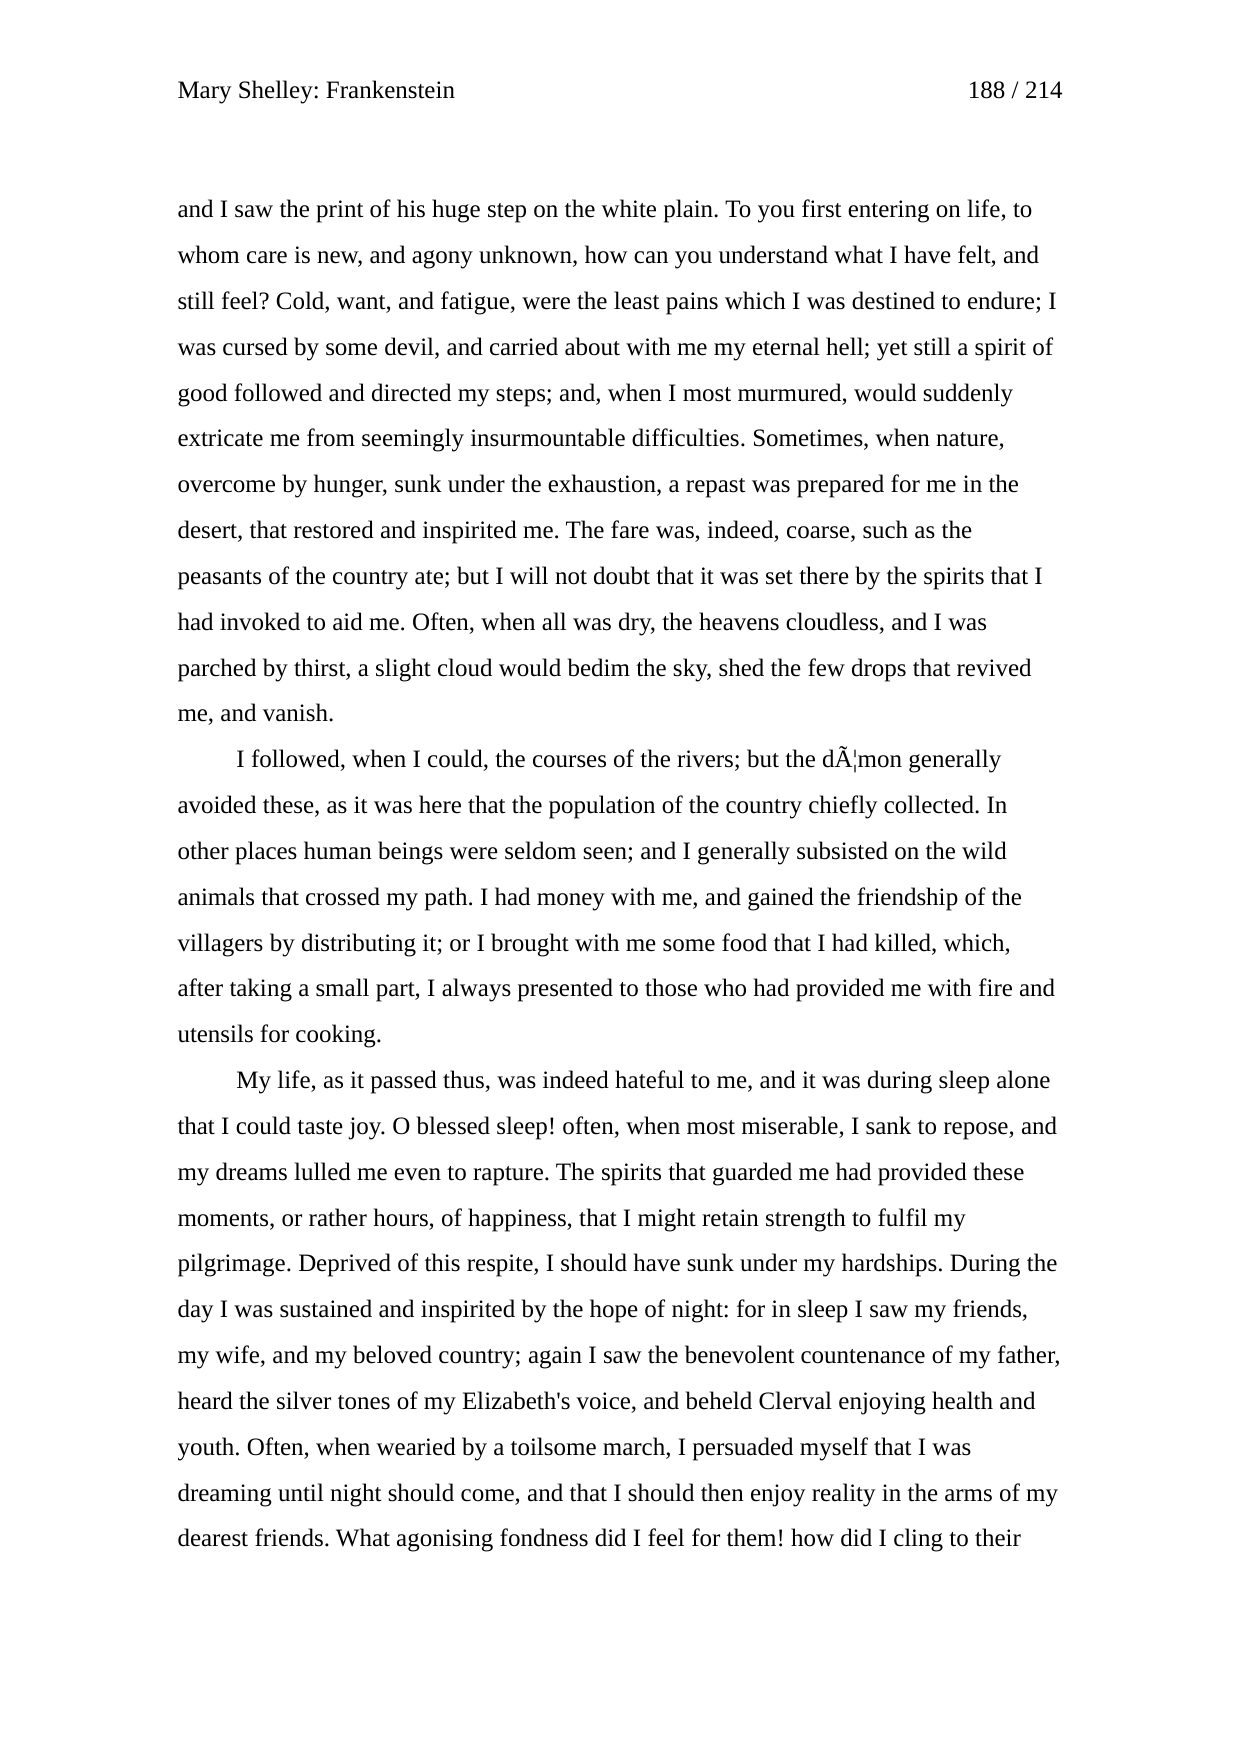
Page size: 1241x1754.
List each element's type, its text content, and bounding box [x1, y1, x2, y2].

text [177, 177, 1063, 727]
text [177, 1048, 1063, 1552]
text I followed, when I could, the courses of the rivers; but the dÃ¦mon generally avoided these, as it was here that the population of the country chiefly collected. In other places human beings were seldom seen; and I generally subsisted on the wild animals that crossed my path. I had money with me, and gained the friendship of the villagers by distributing it; or I brought with me some food that I had killed, which, after taking a small part, I always presented to those who had provided me with fire and utensils for cooking. [177, 727, 1063, 1048]
